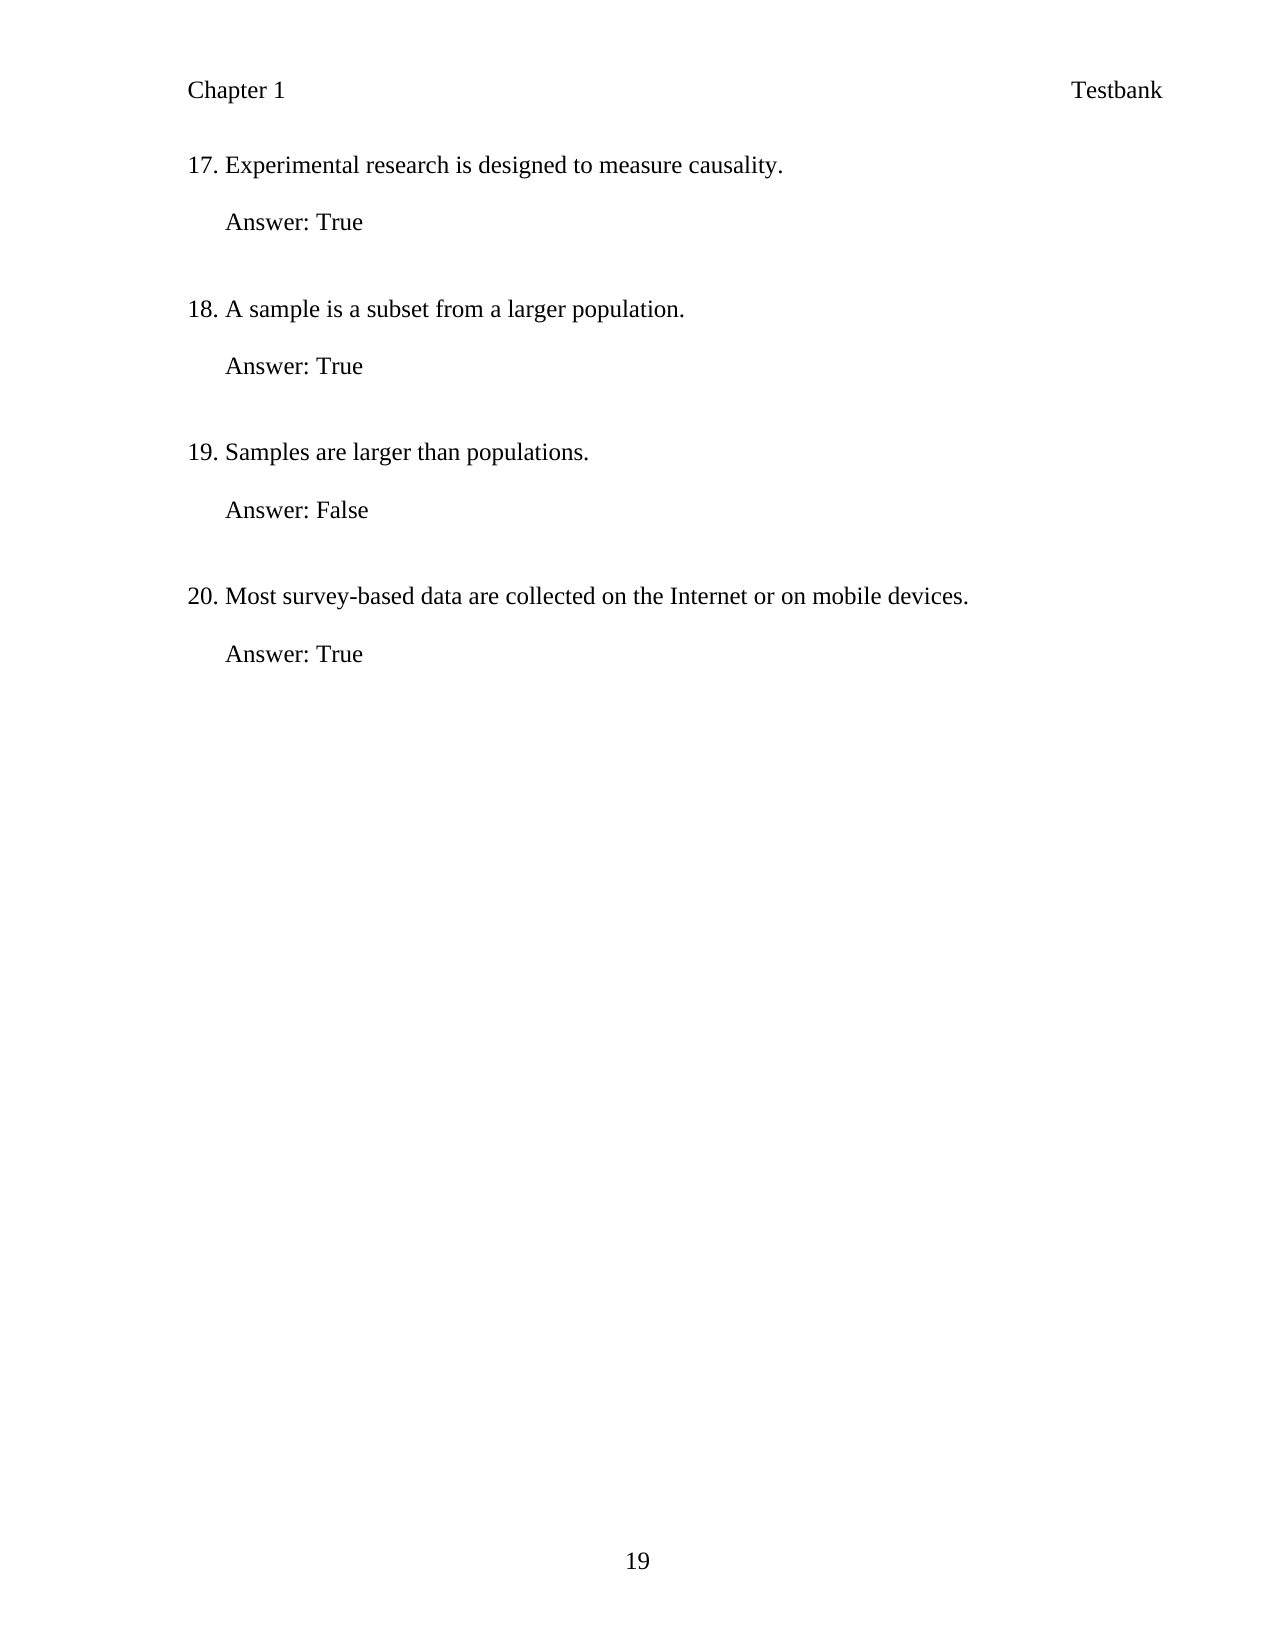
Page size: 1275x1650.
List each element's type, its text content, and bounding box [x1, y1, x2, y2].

list Most survey-based data are collected on the Internet or on mobile devices. [187, 581, 1087, 610]
list Samples are larger than populations. [187, 437, 1087, 466]
text Answer: True [225, 207, 1087, 236]
text Answer: True [225, 639, 1087, 667]
text Answer: True [225, 351, 1087, 380]
list Experimental research is designed to measure causality. [187, 150, 1087, 179]
list A sample is a subset from a larger population. [187, 294, 1087, 322]
text Answer: False [225, 495, 1087, 524]
